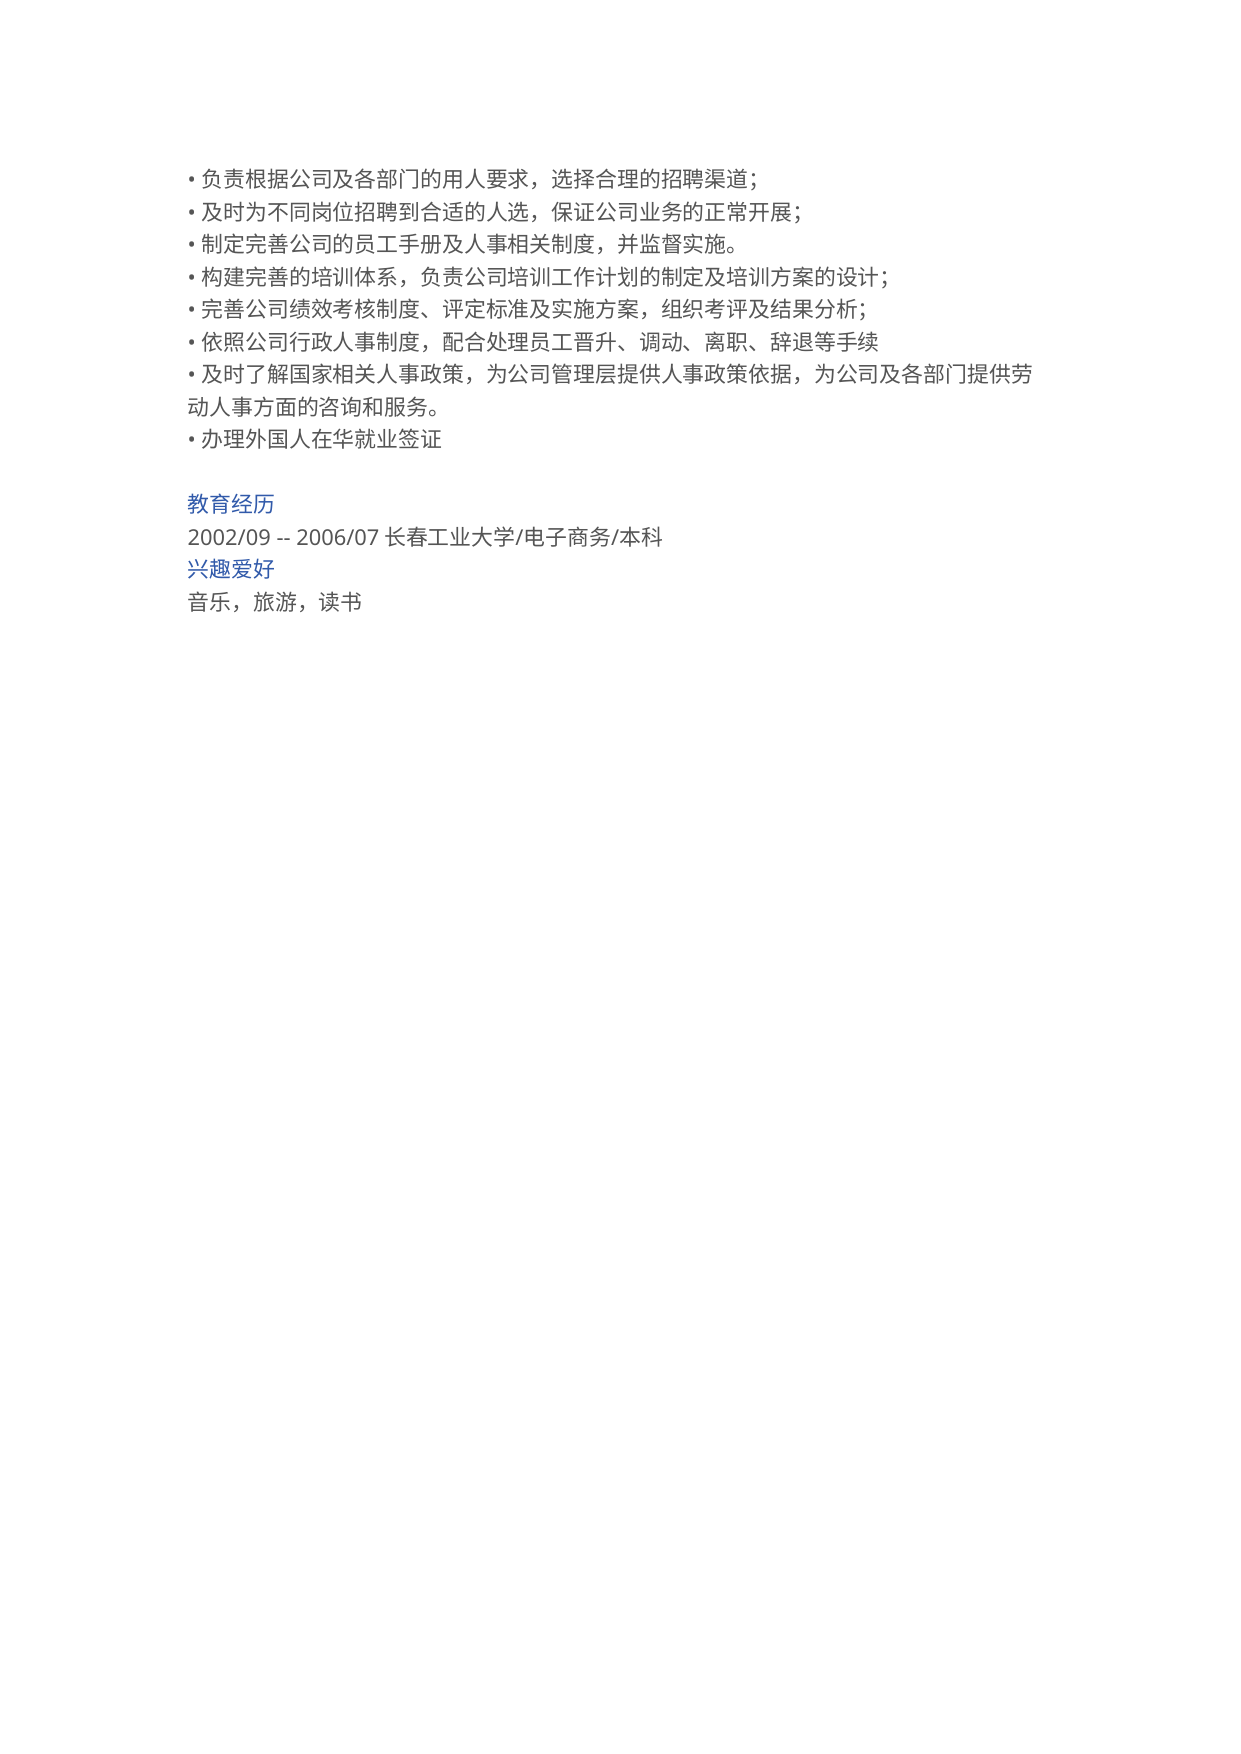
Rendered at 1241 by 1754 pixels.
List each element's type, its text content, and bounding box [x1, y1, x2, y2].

text 2002/09 -- 2006/07长春工业大学/电子商务/本科 [187, 519, 1053, 552]
text • 负责根据公司及各部门的用人要求，选择合理的招聘渠道； • 及时为不同岗位招聘到合适的人选，保证公司业务的正常开展； • 制定完善公司的员工手册及人事相关制度，并监督实施。 • 构建完善的培训体系，负责公司培训工作计划的制定及培训方案的设计； • 完善公司绩效考核制度、评定标准及实施方案，组织考评及结果分析； • 依照公司行政人事制度，配合处理员工晋升、调动、离职、辞退等手续 • 及时了解国家相关人事政策，为公司管理层提供人事政策依据，为公司及各部门提供劳动人事方面的咨询和服务。 • 办理外国人在华就业签证 [187, 162, 1053, 454]
text 教育经历 [187, 487, 1053, 519]
text 音乐，旅游，读书 [187, 584, 1053, 617]
text 兴趣爱好 [187, 552, 1053, 584]
